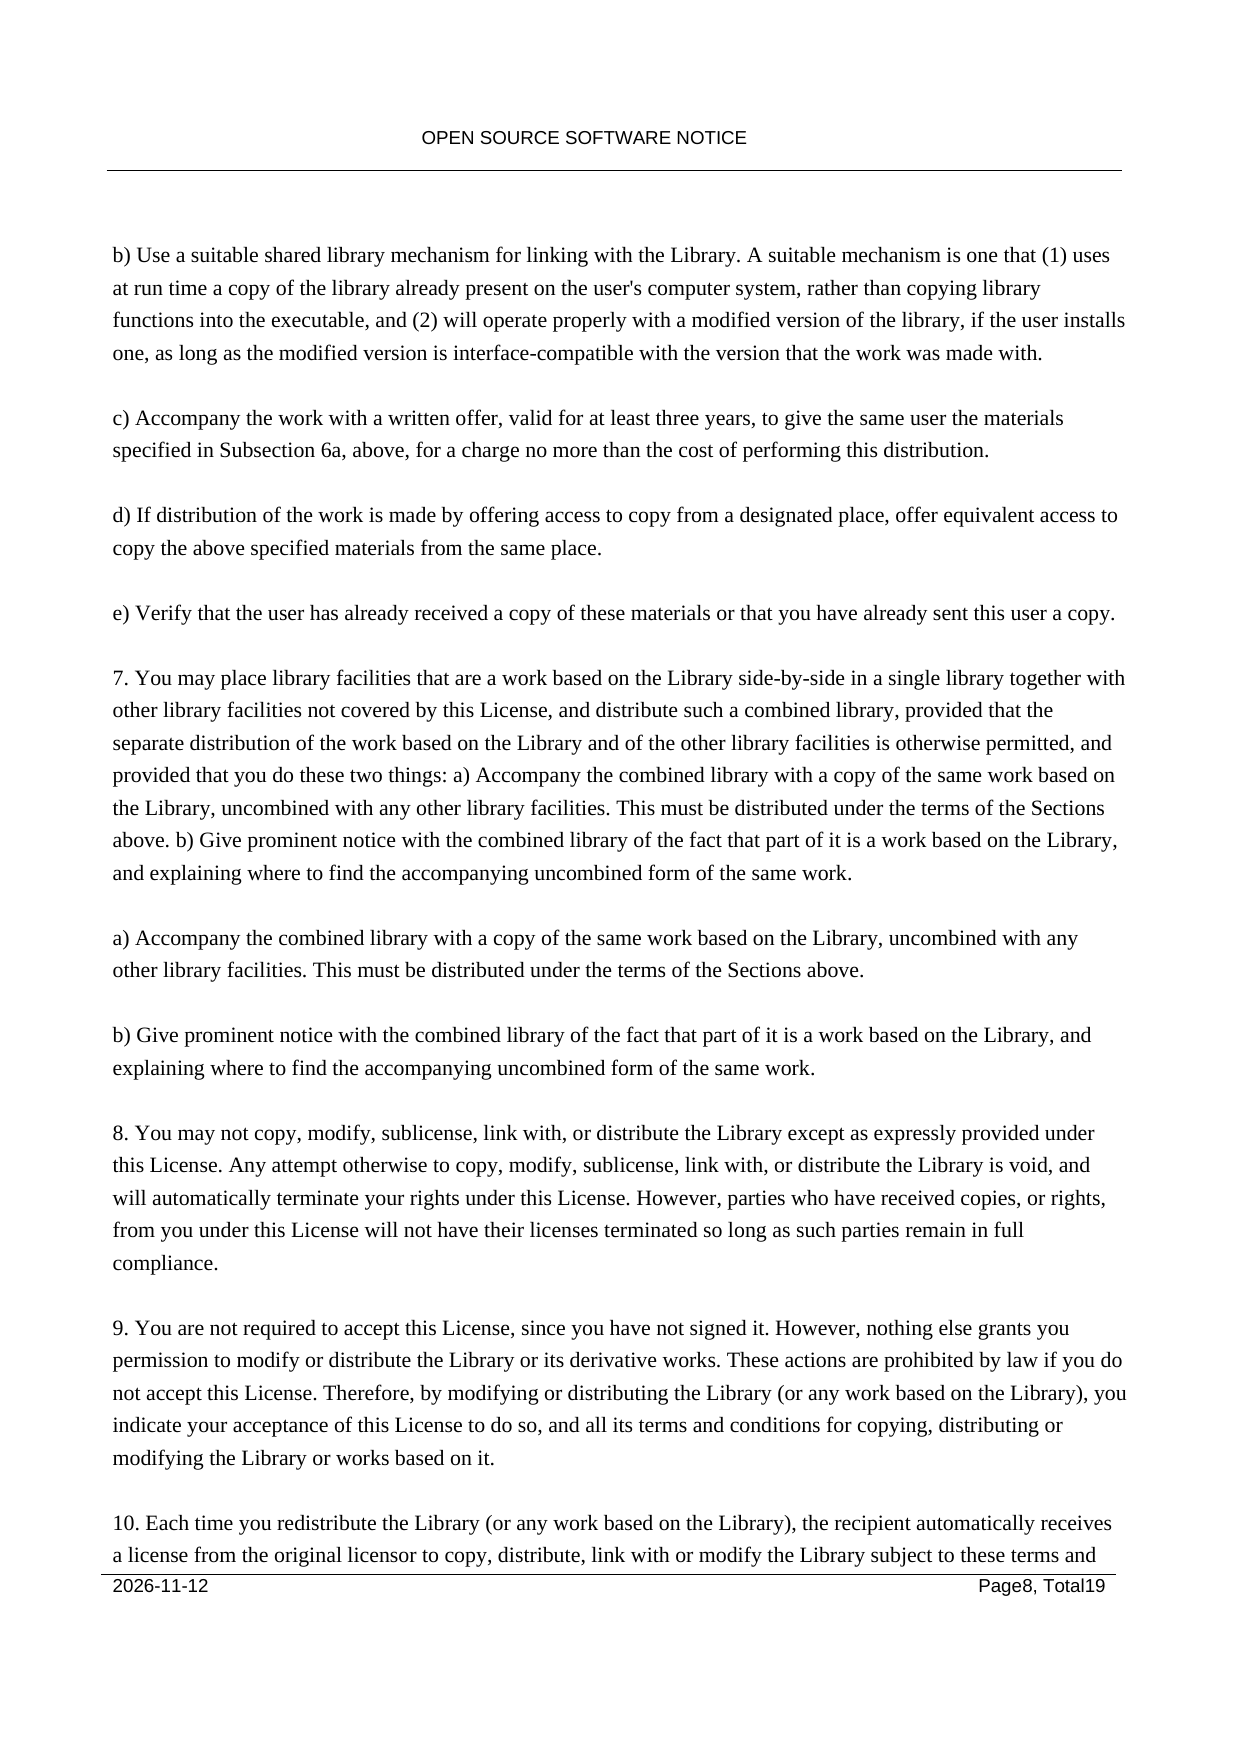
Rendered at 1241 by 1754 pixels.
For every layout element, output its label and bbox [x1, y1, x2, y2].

text [112, 206, 1128, 1571]
